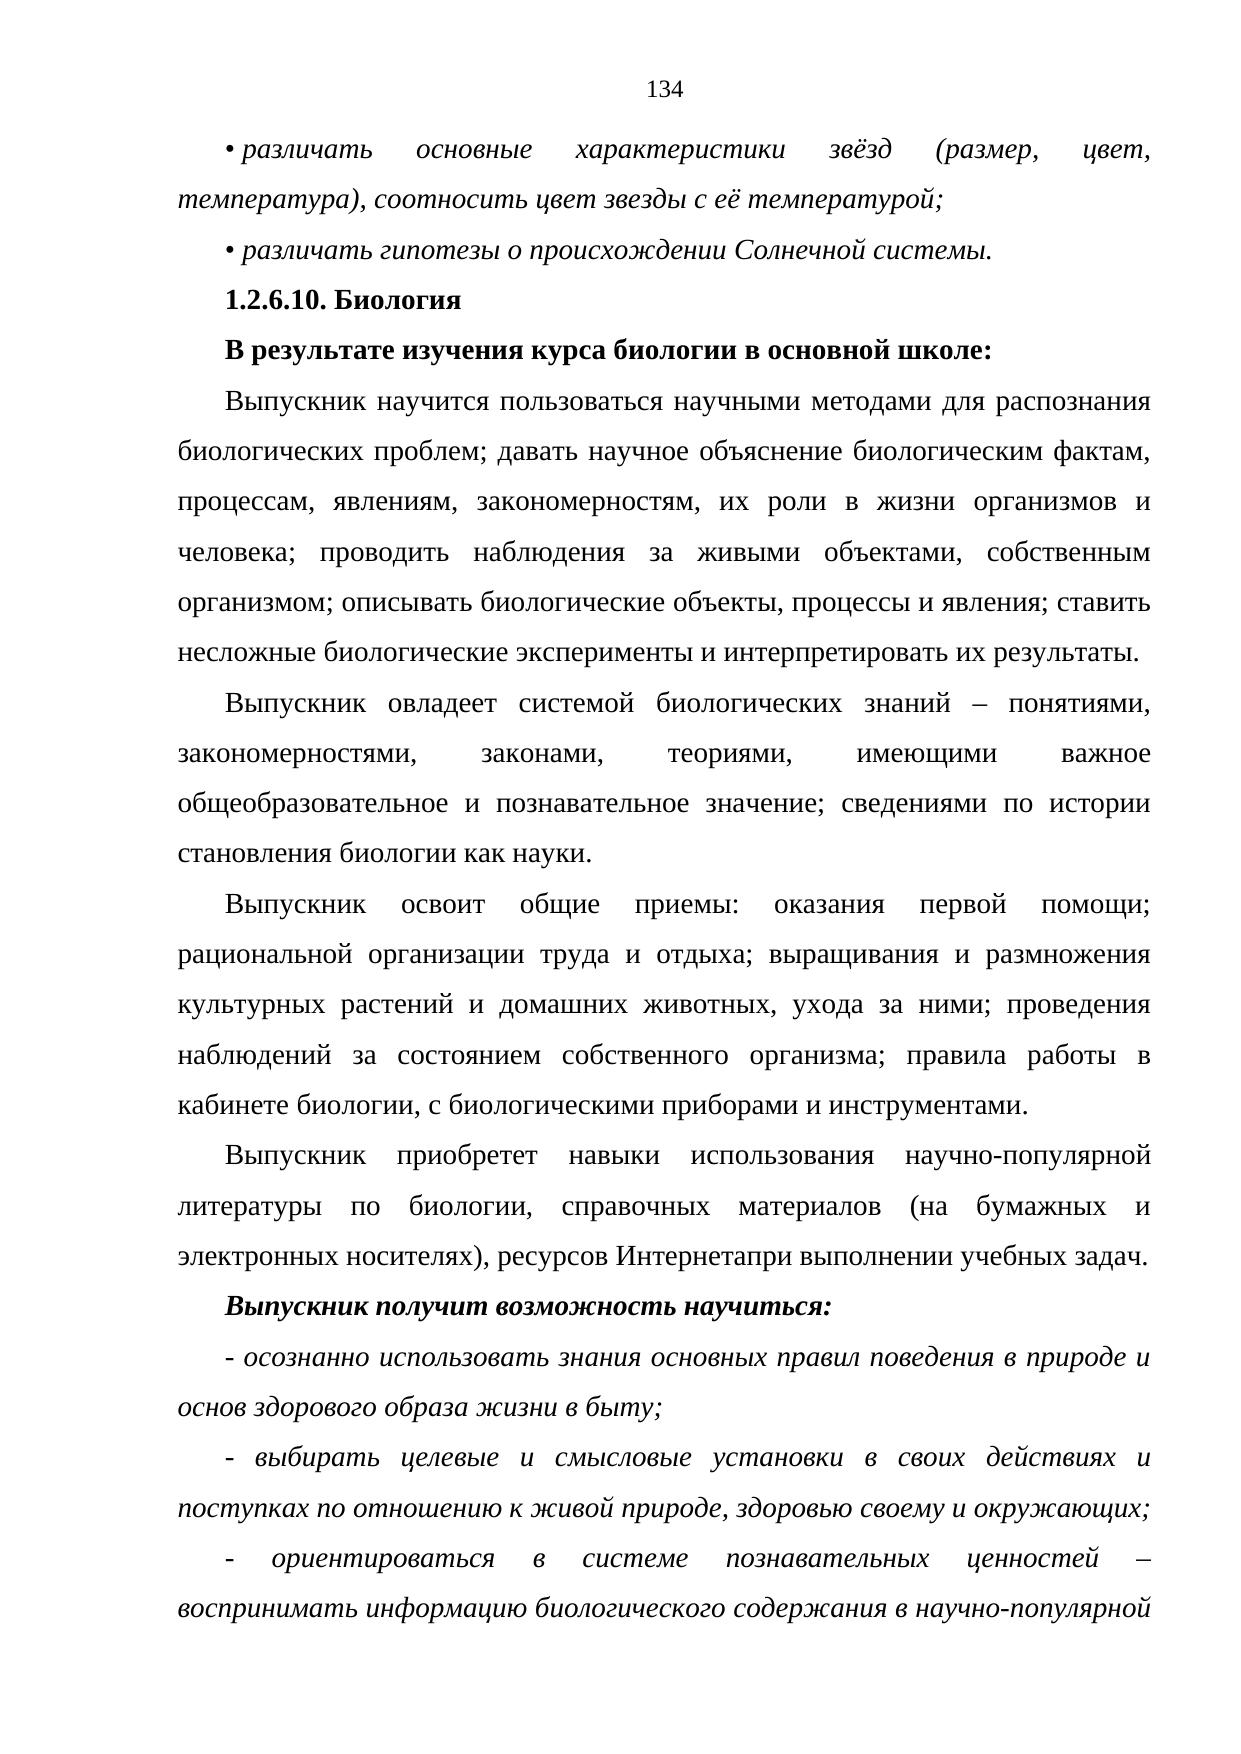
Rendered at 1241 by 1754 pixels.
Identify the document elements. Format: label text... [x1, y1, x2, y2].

text Выпускник освоит общие приемы: оказания первой помощи; рациональной организации труда и отдыха; выращивания и размножения культурных растений и домашних животных, ухода за ними; проведения наблюдений за состоянием собственного организма; правила работы в кабинете биологии, с биологическими приборами и инструментами. [177, 886, 1152, 1121]
text Выпускник научится пользоваться научными методами для распознания биологических проблем; давать научное объяснение биологическим фактам, процессам, явлениям, закономерностям, их роли в жизни организмов и человека; проводить наблюдения за живыми объектами, собственным организмом; описывать биологические объекты, процессы и явления; ставить несложные биологические эксперименты и интерпретировать их результаты. [177, 383, 1152, 668]
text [177, 1540, 1152, 1624]
text • различать основные характеристики звёзд (размер, цвет, температура), соотносить цвет звезды с её температурой; [177, 131, 1152, 215]
text 1.2.6.10. Биология [177, 282, 1152, 316]
text Выпускник получит возможность научиться: [177, 1288, 1152, 1322]
text • различать гипотезы о происхождении Солнечной системы. [177, 232, 1152, 265]
text Выпускник овладеет системой биологических знаний – понятиями, закономерностями, законами, теориями, имеющими важное общеобразовательное и познавательное значение; сведениями по истории становления биологии как науки. [177, 685, 1152, 869]
text Выпускник приобретет навыки использования научно-популярной литературы по биологии, справочных материалов (на бумажных и электронных носителях), ресурсов Интернетапри выполнении учебных задач. [177, 1137, 1152, 1272]
text - осознанно использовать знания основных правил поведения в природе и основ здорового образа жизни в быту; [177, 1339, 1152, 1423]
text В результате изучения курса биологии в основной школе: [177, 332, 1152, 366]
text - выбирать целевые и смысловые установки в своих действиях и поступках по отношению к живой природе, здоровью своему и окружающих; [177, 1439, 1152, 1523]
